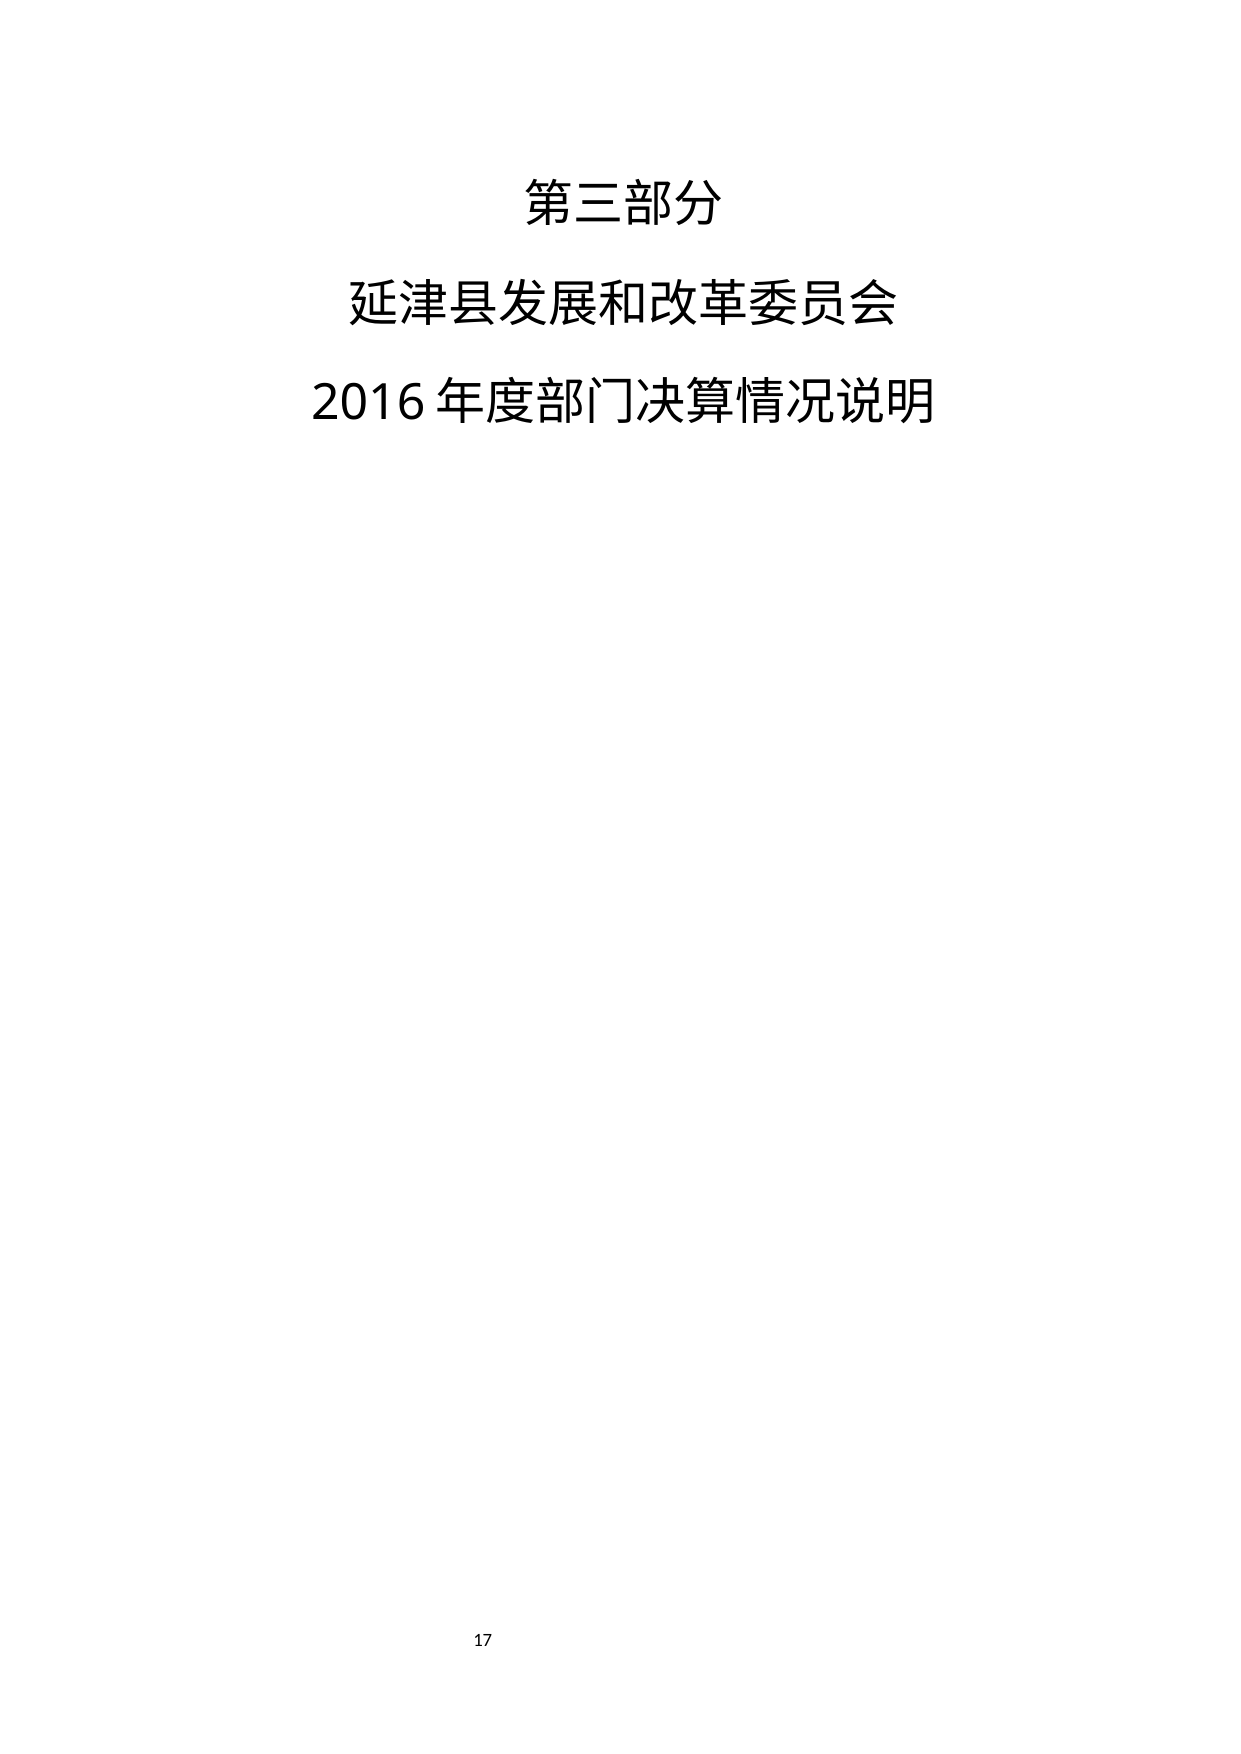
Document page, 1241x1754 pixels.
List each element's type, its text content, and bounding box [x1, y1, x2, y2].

text 延津县发展和改革委员会 [165, 249, 1081, 349]
text 第三部分 [165, 151, 1081, 249]
text 2016年度部门决算情况说明 [165, 349, 1081, 448]
